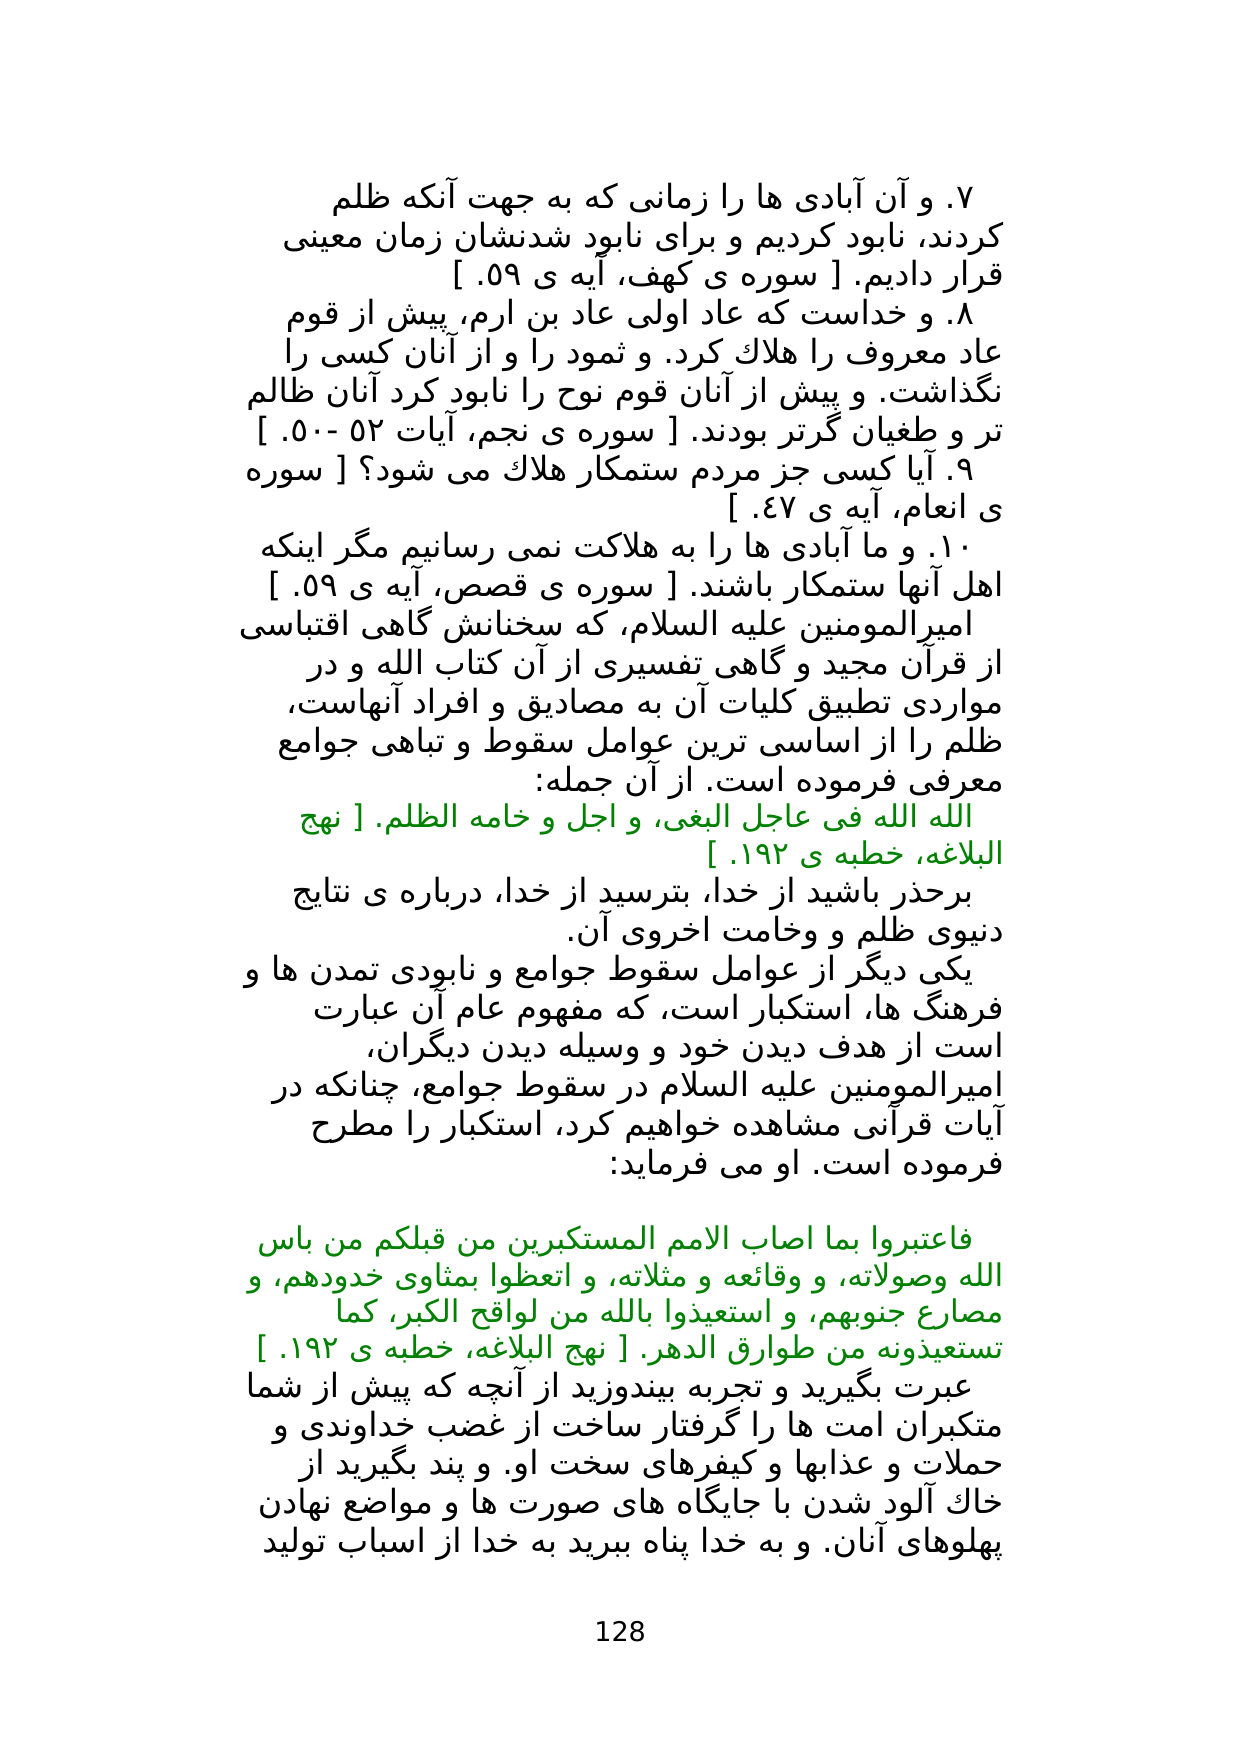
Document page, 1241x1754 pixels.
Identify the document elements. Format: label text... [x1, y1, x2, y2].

text يكى ديگر از عوامل سقوط جوامع و نابودى تمدن ها و فرهنگ ها، استكبار است، كه مفهوم عام آن عبارت است از هدف ديدن خود و وسيله ديدن ديگران، اميرالمومنين عليه السلام در سقوط جوامع، چنانكه در آيات قرآنى مشاهده خواهيم كرد، استكبار را مطرح فرموده است. او مى فرمايد: [236, 949, 1004, 1221]
text ١٠. و ما آبادى ها را به هلاكت نمى رسانيم مگر اينكه اهل آنها ستمكار باشند. [ سوره ى قصص، آيه ى ٥٩. ] [236, 527, 1004, 604]
text برحذر باشيد از خدا، بترسيد از خدا، درباره ى نتايج دنيوى ظلم و وخامت اخروى آن. [236, 872, 1004, 949]
text اميرالمومنين عليه السلام، كه سخنانش گاهى اقتباسى از قرآن مجيد و گاهى تفسيرى از آن كتاب الله و در مواردى تطبيق كليات آن به مصاديق و افراد آنهاست، ظلم را از اساسى ترين عوامل سقوط و تباهى جوامع معرفى فرموده است. از آن جمله: [236, 604, 1004, 799]
text ٩. آيا كسى جز مردم ستمكار هلاك مى شود؟ [ سوره ى انعام، آيه ى ٤٧. ] [236, 449, 1004, 527]
text فاعتبروا بما اصاب الامم المستكبرين من قبلكم من باس الله وصولاته، و وقائعه و مثلاته، و اتعظوا بمثاوى خدودهم، و مصارع جنوبهم، و استعيذوا بالله من لواقح الكبر، كما تستعيذونه من طوارق الدهر. [ نهج البلاغه، خطبه ى ١٩٢. ] [236, 1221, 1004, 1366]
text ٧. و آن آبادى ها را زمانى كه به جهت آنكه ظلم كردند، نابود كرديم و براى نابود شدنشان زمان معينى قرار داديم. [ سوره ى كهف، آيه ى ٥٩. ] [236, 177, 1004, 294]
text ٨. و خداست كه عاد اولى عاد بن ارم، پيش از قوم عاد معروف را هلاك كرد. و ثمود را و از آنان كسى را نگذاشت. و پيش از آنان قوم نوح را نابود كرد آنان ظالم تر و طغيان گرتر بودند. [ سوره ى نجم، آيات ٥٢ -٥٠. ] [236, 294, 1004, 449]
text الله الله فى عاجل البغى، و اجل و خامه الظلم. [ نهج البلاغه، خطبه ى ١٩٢. ] [236, 799, 1004, 872]
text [236, 1366, 1004, 1560]
